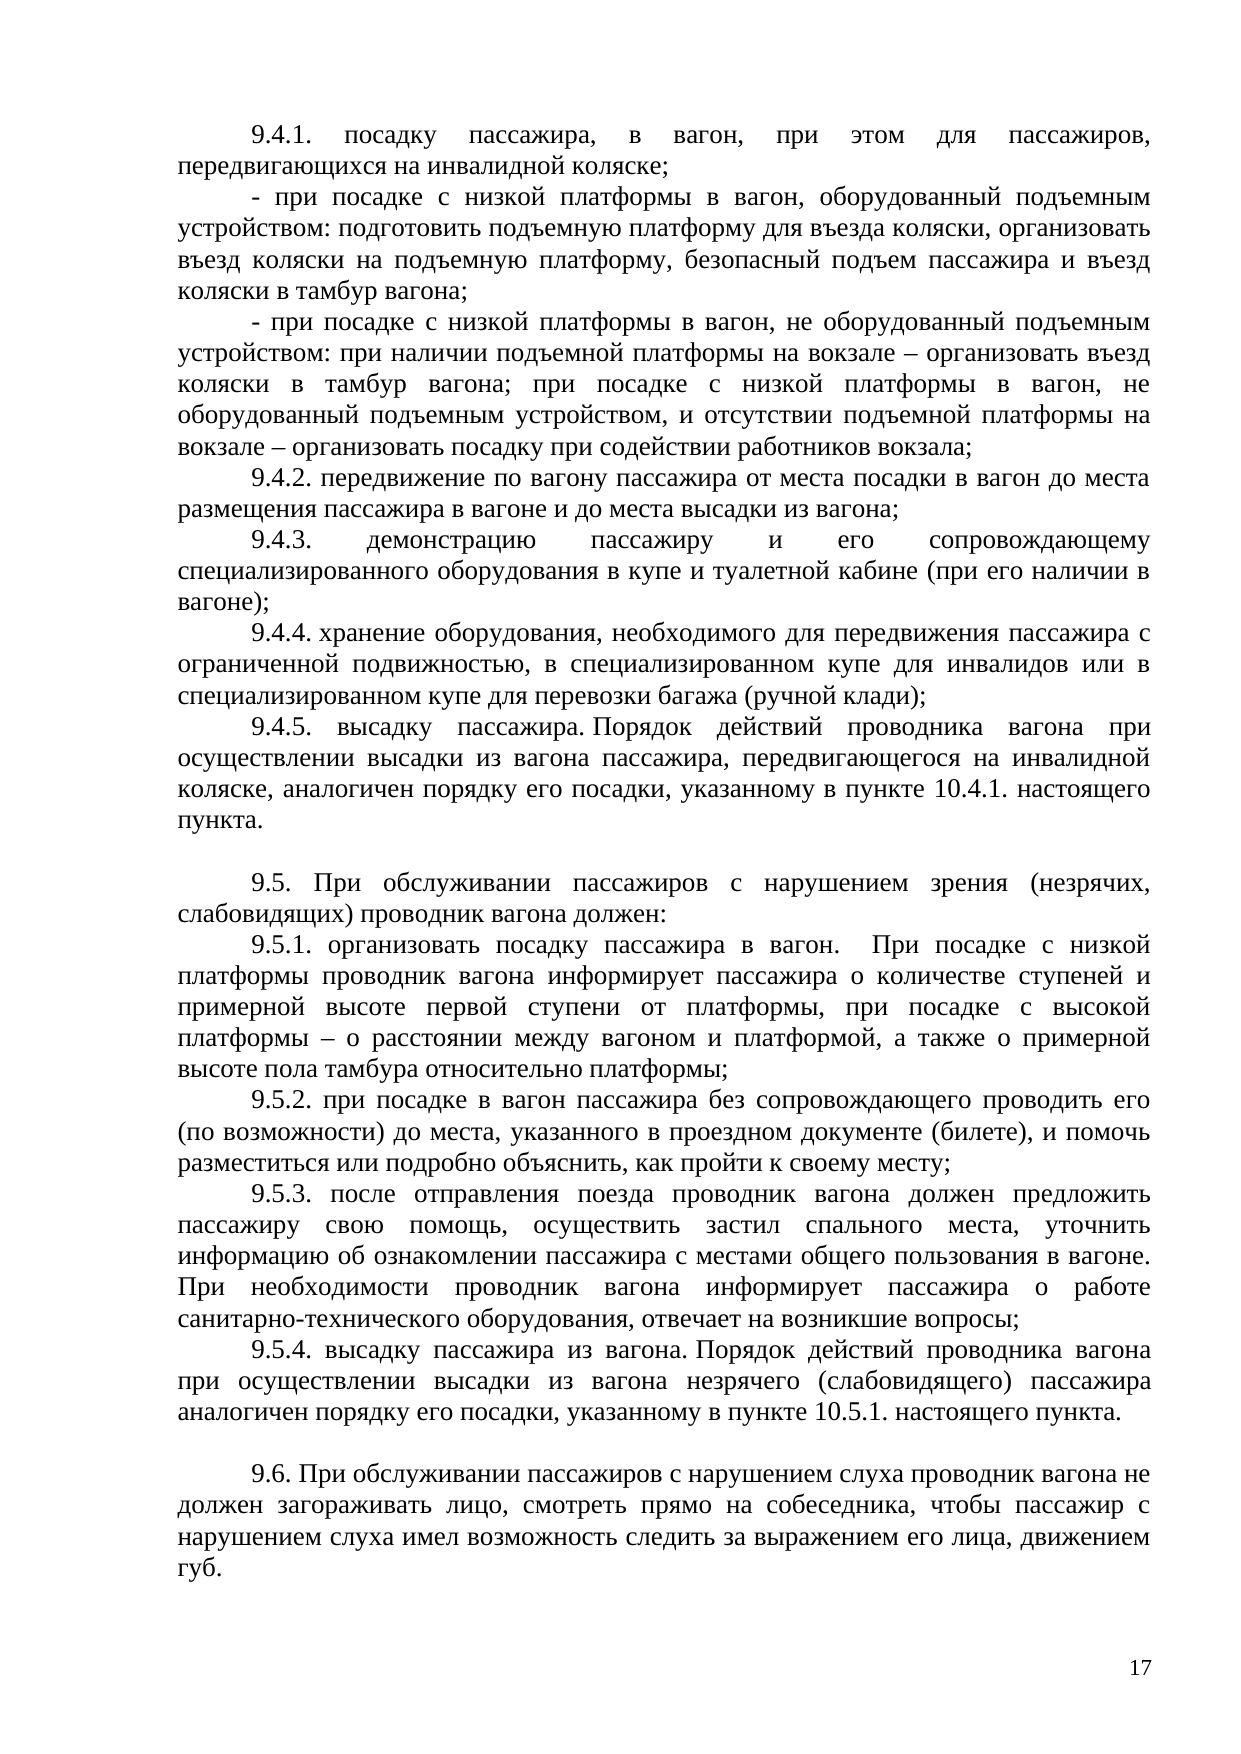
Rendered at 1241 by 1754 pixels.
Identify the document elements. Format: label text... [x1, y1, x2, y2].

text 9.4.1. посадку пассажира, в вагон, при этом для пассажиров, передвигающихся на инвалидной коляске; [177, 118, 1152, 180]
text 9.4.3. демонстрацию пассажиру и его сопровождающему специализированного оборудования в купе и туалетной кабине (при его наличии в вагоне); [177, 523, 1152, 616]
text - при посадке с низкой платформы в вагон, оборудованный подъемным устройством: подготовить подъемную платформу для въезда коляски, организовать въезд коляски на подъемную платформу, безопасный подъем пассажира и въезд коляски в тамбур вагона; [177, 180, 1152, 305]
text 9.6. При обслуживании пассажиров с нарушением слуха проводник вагона не должен загораживать лицо, смотреть прямо на собеседника, чтобы пассажир с нарушением слуха имел возможность следить за выражением его лица, движением губ. [177, 1457, 1152, 1582]
text 9.5.4. высадку пассажира из вагона. Порядок действий проводника вагона при осуществлении высадки из вагона незрячего (слабовидящего) пассажира аналогичен порядку его посадки, указанному в пункте 10.5.1. настоящего пункта. [177, 1333, 1152, 1426]
text 9.5.1. организовать посадку пассажира в вагон. При посадке с низкой платформы проводник вагона информирует пассажира о количестве ступеней и примерной высоте первой ступени от платформы, при посадке с высокой платформы – о расстоянии между вагоном и платформой, а также о примерной высоте пола тамбура относительно платформы; [177, 928, 1152, 1084]
text 9.5.2. при посадке в вагон пассажира без сопровождающего проводить его (по возможности) до места, указанного в проездном документе (билете), и помочь разместиться или подробно объяснить, как пройти к своему месту; [177, 1084, 1152, 1177]
text - при посадке с низкой платформы в вагон, не оборудованный подъемным устройством: при наличии подъемной платформы на вокзале – организовать въезд коляски в тамбур вагона; при посадке с низкой платформы в вагон, не оборудованный подъемным устройством, и отсутствии подъемной платформы на вокзале – организовать посадку при содействии работников вокзала; [177, 305, 1152, 461]
text 9.4.5. высадку пассажира. Порядок действий проводника вагона при осуществлении высадки из вагона пассажира, передвигающегося на инвалидной коляске, аналогичен порядку его посадки, указанному в пункте 10.4.1. настоящего пункта. [177, 710, 1152, 834]
text 9.5. При обслуживании пассажиров с нарушением зрения (незрячих, слабовидящих) проводник вагона должен: [177, 866, 1152, 928]
text 9.4.2. передвижение по вагону пассажира от места посадки в вагон до места размещения пассажира в вагоне и до места высадки из вагона; [177, 461, 1152, 523]
text 9.4.4. хранение оборудования, необходимого для передвижения пассажира с ограниченной подвижностью, в специализированном купе для инвалидов или в специализированном купе для перевозки багажа (ручной клади); [177, 616, 1152, 710]
text 9.5.3. после отправления поезда проводник вагона должен предложить пассажиру свою помощь, осуществить застил спального места, уточнить информацию об ознакомлении пассажира с местами общего пользования в вагоне. При необходимости проводник вагона информирует пассажира о работе санитарно-технического оборудования, отвечает на возникшие вопросы; [177, 1177, 1152, 1333]
